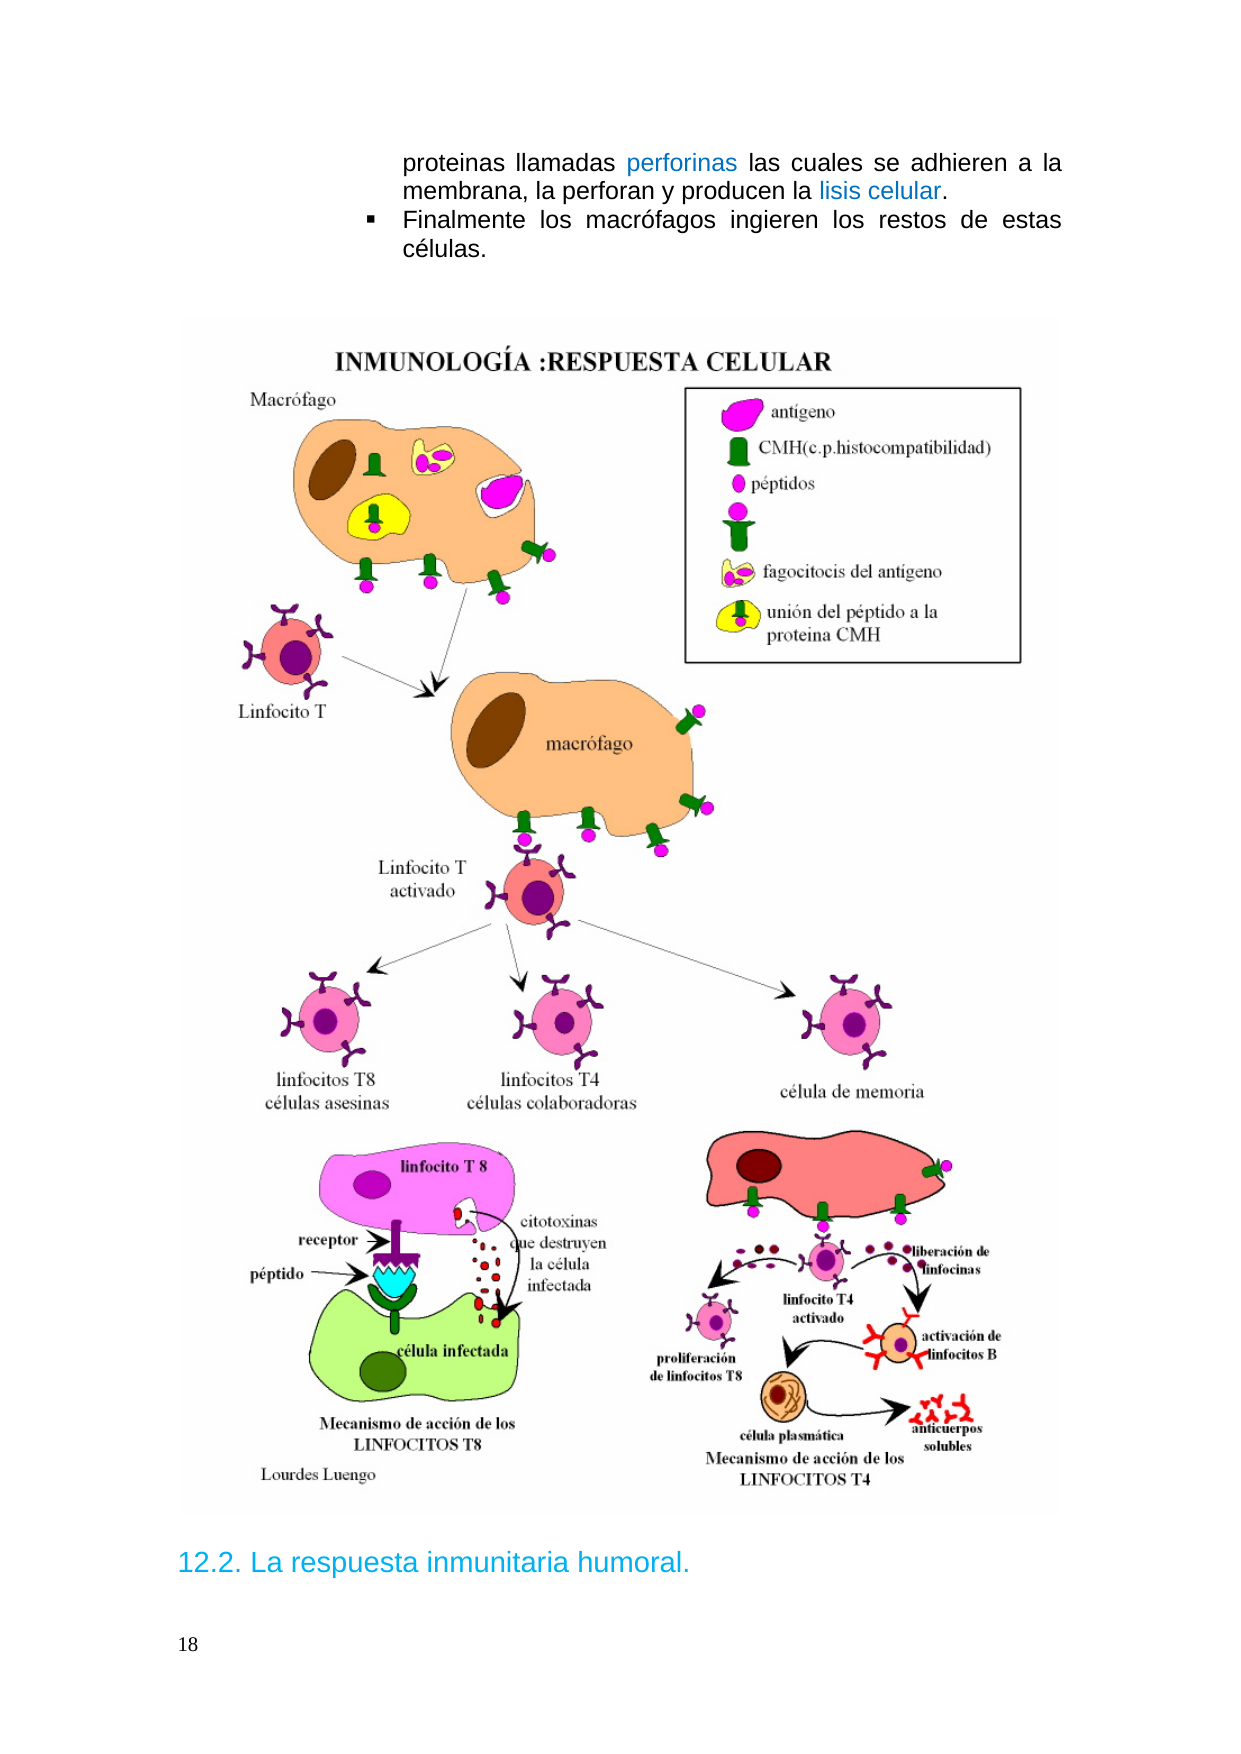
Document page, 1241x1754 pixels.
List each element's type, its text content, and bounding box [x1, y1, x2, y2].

picture [182, 316, 1059, 1516]
text 12.2. La respuesta inmunitaria humoral. [177, 1545, 1063, 1579]
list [365, 148, 1063, 205]
list Finalmente los macrófagos ingieren los restos de estas células. [365, 205, 1063, 263]
